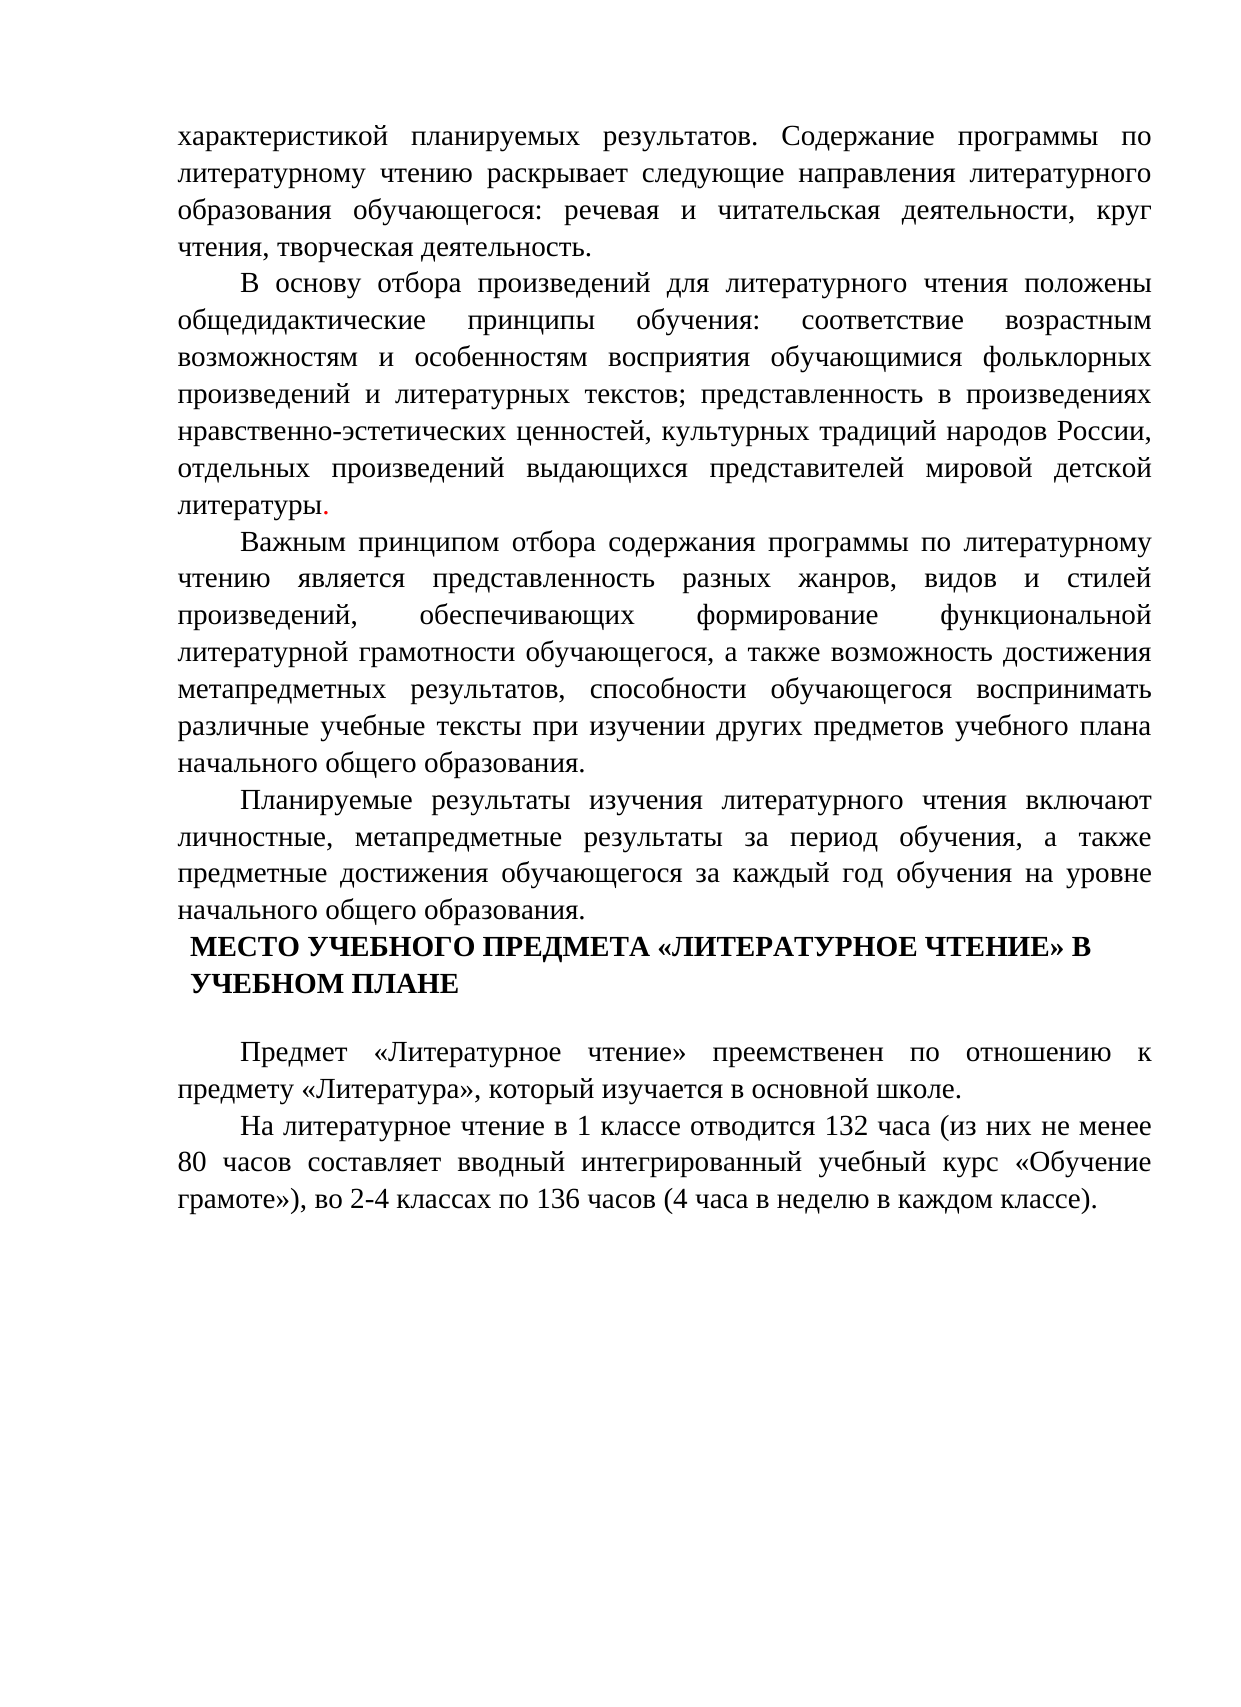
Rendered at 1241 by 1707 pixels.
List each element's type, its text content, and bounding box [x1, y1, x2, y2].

text Важным принципом отбора содержания программы по литературному чтению является представленность разных жанров, видов и стилей произведений, обеспечивающих формирование функциональной литературной грамотности обучающегося, а также возможность достижения метапредметных результатов, способности обучающегося воспринимать различные учебные тексты при изучении других предметов учебного плана начального общего образования. [177, 524, 1152, 778]
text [177, 118, 1152, 262]
text МЕСТО УЧЕБНОГО ПРЕДМЕТА «ЛИТЕРАТУРНОЕ ЧТЕНИЕ» В УЧЕБНОМ ПЛАНЕ [190, 929, 1152, 1000]
text На литературное чтение в 1 классе отводится 132 часа (из них ‌не менее 80 часов‌ составляет вводный интегрированный учебный курс «Обучение грамоте»), во 2-4 классах по 136 часов (4 часа в неделю в каждом классе). [177, 1108, 1152, 1215]
text Планируемые результаты изучения литературного чтения включают личностные, метапредметные результаты за период обучения, а также предметные достижения обучающегося за каждый год обучения на уровне начального общего образования. [177, 782, 1152, 926]
text В основу отбора произведений для литературного чтения положены общедидактические принципы обучения: соответствие возрастным возможностям и особенностям восприятия обучающимися фольклорных произведений и литературных текстов; представленность в произведениях нравственно-эстетических ценностей, культурных традиций народов России, отдельных произведений выдающихся представителей мировой детской литературы. [177, 266, 1152, 520]
text Предмет «Литературное чтение» преемственен по отношению к предмету «Литература», который изучается в основной школе. [177, 1034, 1152, 1104]
